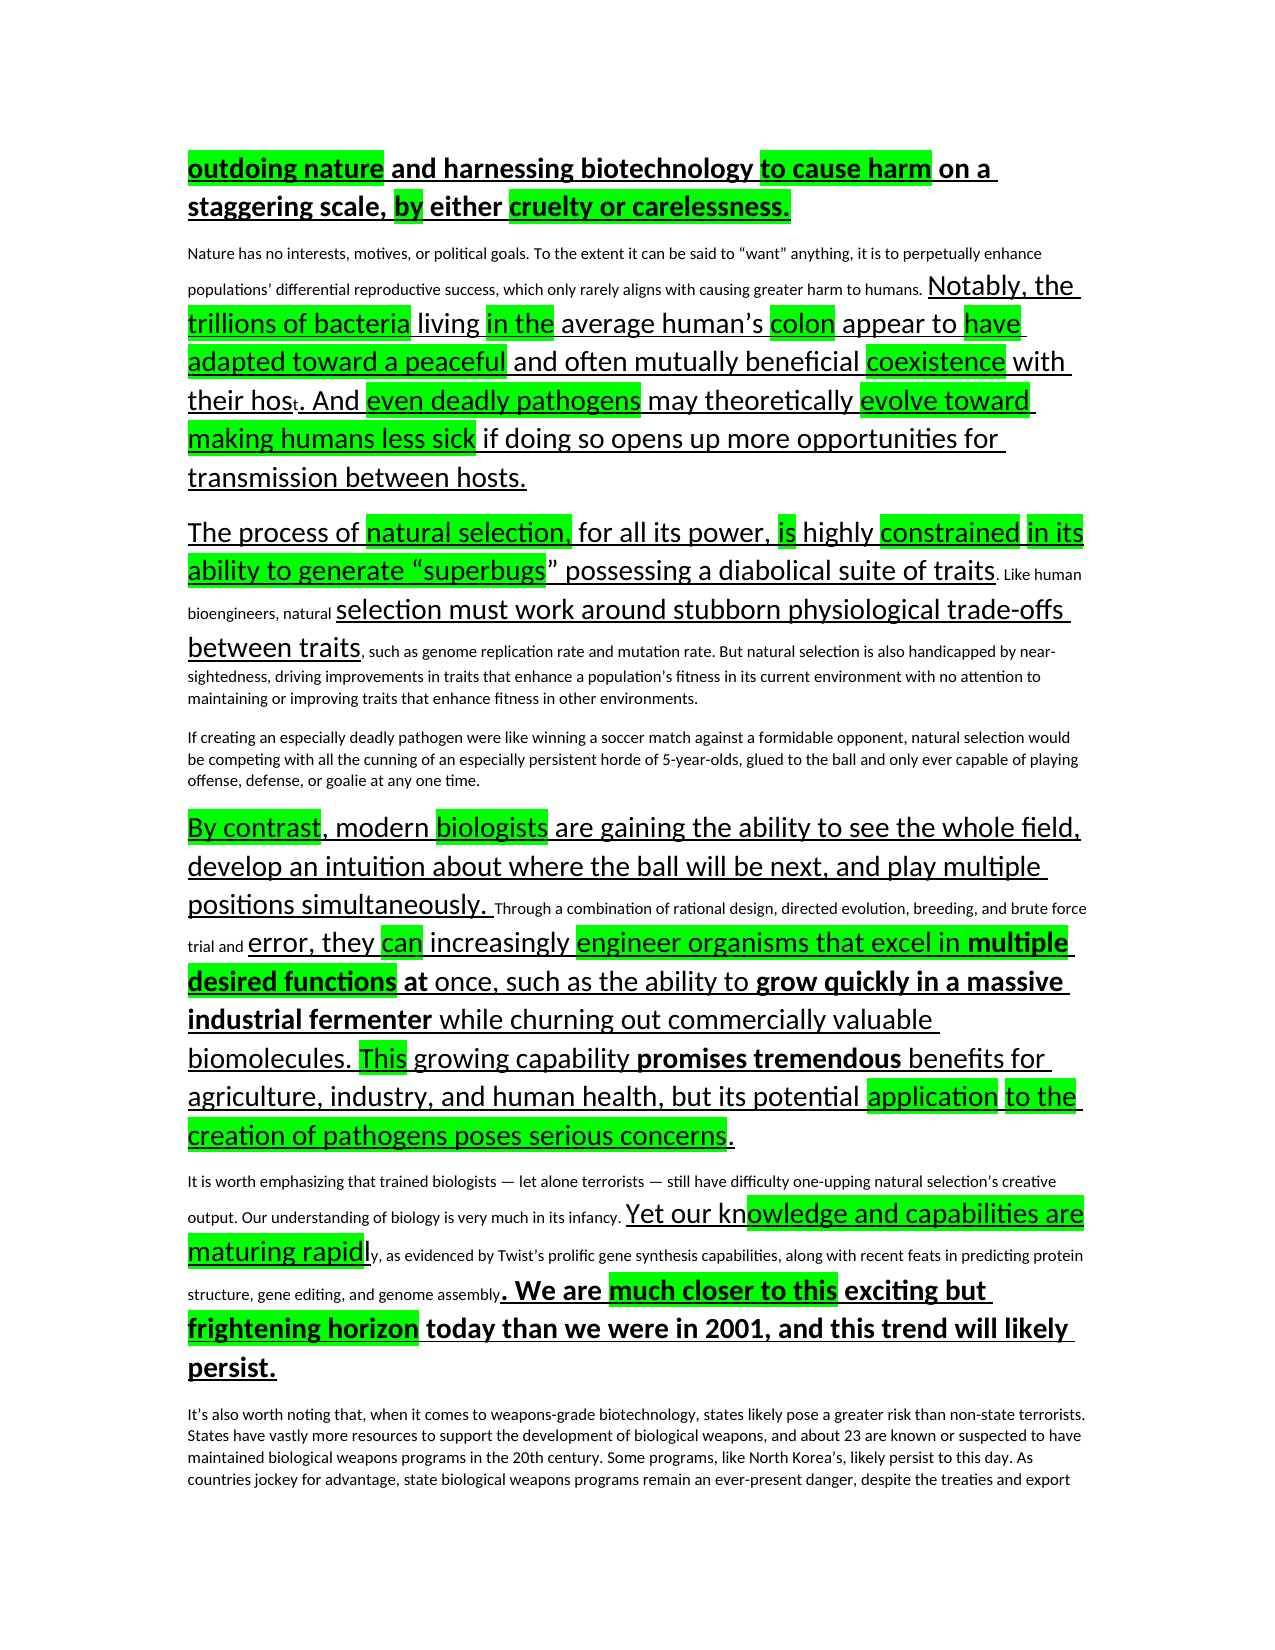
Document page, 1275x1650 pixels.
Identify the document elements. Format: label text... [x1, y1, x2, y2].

text It is worth emphasizing that trained biologists — let alone terrorists — still have difficulty one-upping natural selection’s creative output. Our understanding of biology is very much in its infancy. Yet our knowledge and capabilities are maturing rapidly, as evidenced by Twist’s prolific gene synthesis capabilities, along with recent feats in predicting protein structure, gene editing, and genome assembly. We are much closer to this exciting but frightening horizon today than we were in 2001, and this trend will likely persist. [187, 1172, 1087, 1384]
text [187, 1404, 1087, 1490]
text If creating an especially deadly pathogen were like winning a soccer match against a formidable opponent, natural selection would be competing with all the cunning of an especially persistent horde of 5-year-olds, glued to the ball and only ever capable of playing offense, defense, or goalie at any one time. [187, 727, 1087, 791]
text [187, 150, 1087, 224]
text By contrast, modern biologists are gaining the ability to see the whole field, develop an intuition about where the ball will be next, and play multiple positions simultaneously. Through a combination of rational design, directed evolution, breeding, and brute force trial and error, they can increasingly engineer organisms that excel in multiple desired functions at once, such as the ability to grow quickly in a massive industrial fermenter while churning out commercially valuable biomolecules. This growing capability promises tremendous benefits for agriculture, industry, and human health, but its potential application to the creation of pathogens poses serious concerns. [187, 809, 1087, 1152]
text The process of natural selection, for all its power, is highly constrained in its ability to generate “superbugs” possessing a diabolical suite of traits. Like human bioengineers, natural selection must work around stubborn physiological trade-offs between traits, such as genome replication rate and mutation rate. But natural selection is also handicapped by near-sightedness, driving improvements in traits that enhance a population’s fitness in its current environment with no attention to maintaining or improving traits that enhance fitness in other environments. [187, 514, 1087, 709]
text Nature has no interests, motives, or political goals. To the extent it can be said to “want” anything, it is to perpetually enhance populations’ differential reproductive success, which only rarely aligns with causing greater harm to humans. Notably, the trillions of bacteria living in the average human’s colon appear to have adapted toward a peaceful and often mutually beneficial coexistence with their host. And even deadly pathogens may theoretically evolve toward making humans less sick if doing so opens up more opportunities for transmission between hosts. [187, 243, 1087, 494]
